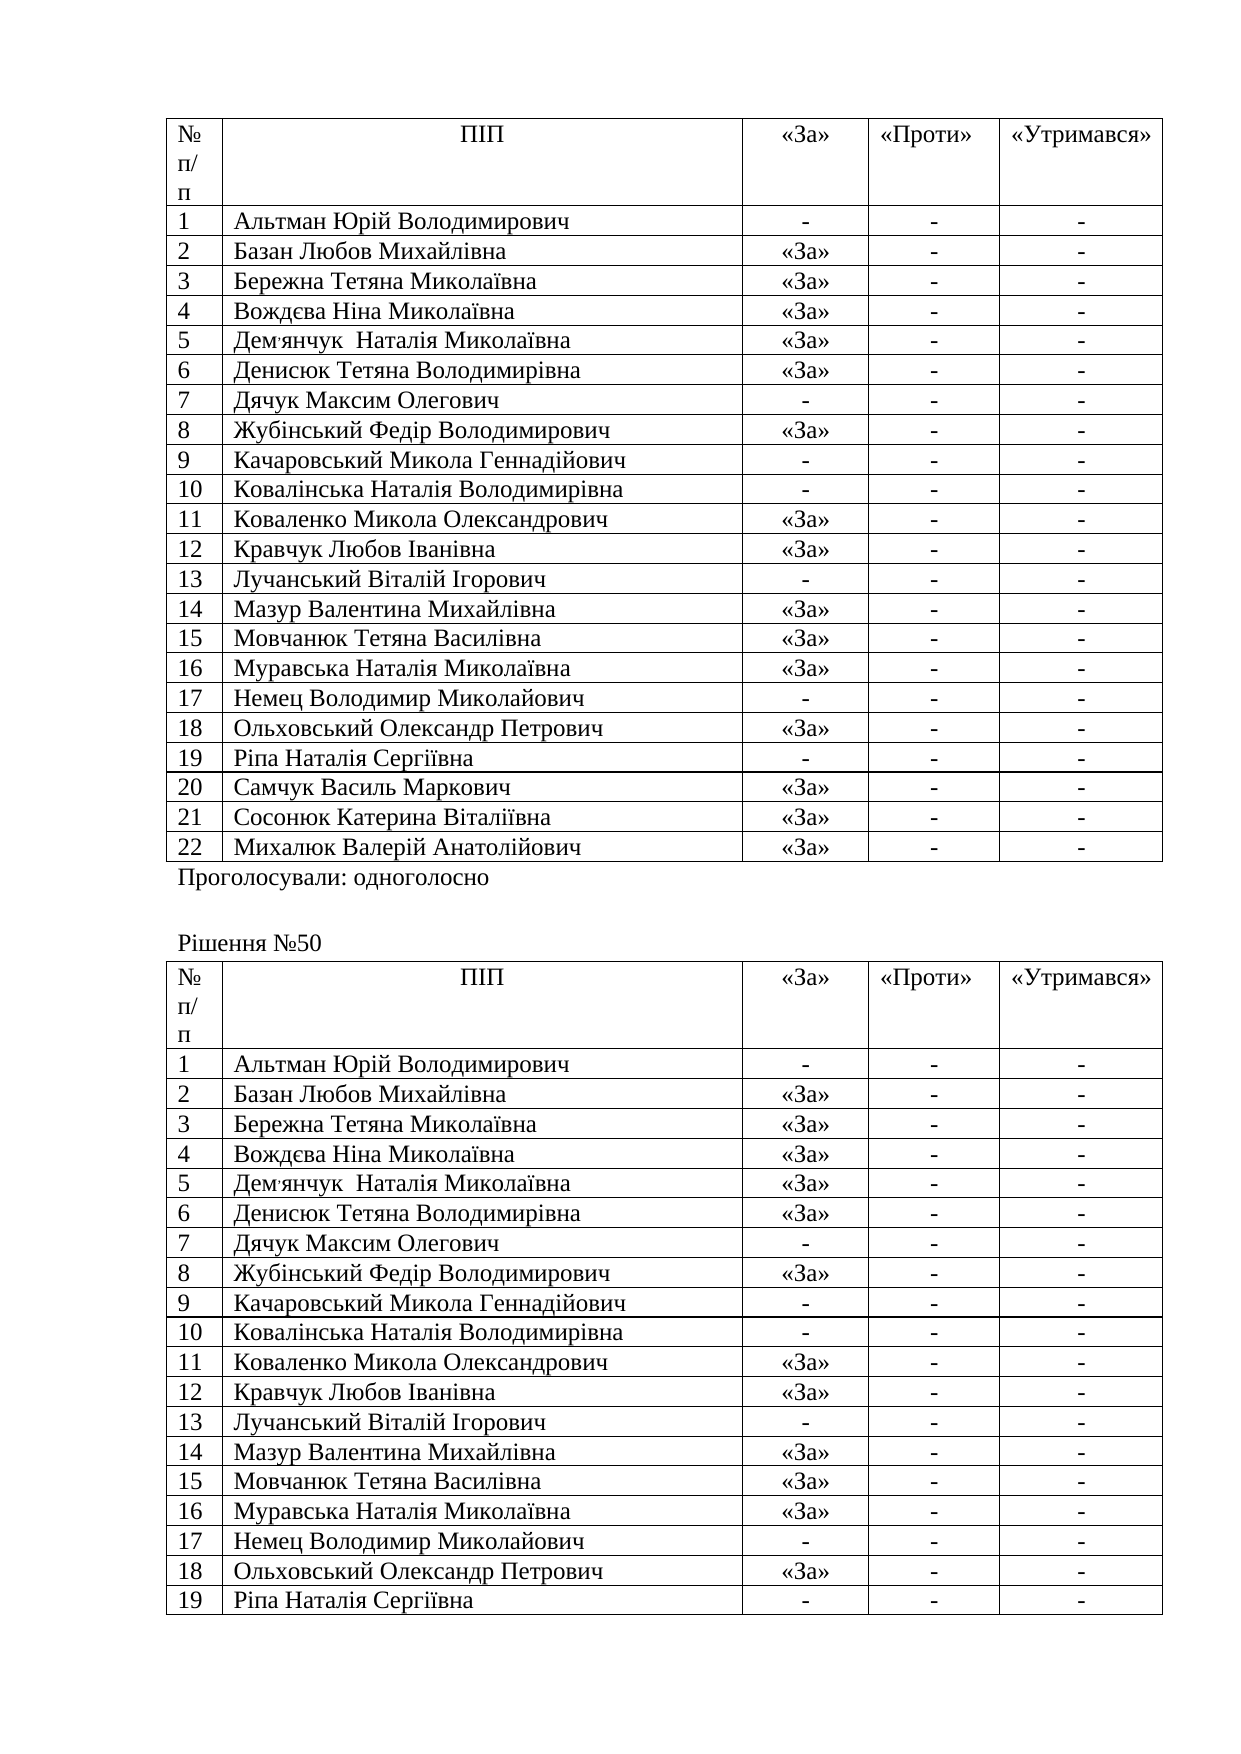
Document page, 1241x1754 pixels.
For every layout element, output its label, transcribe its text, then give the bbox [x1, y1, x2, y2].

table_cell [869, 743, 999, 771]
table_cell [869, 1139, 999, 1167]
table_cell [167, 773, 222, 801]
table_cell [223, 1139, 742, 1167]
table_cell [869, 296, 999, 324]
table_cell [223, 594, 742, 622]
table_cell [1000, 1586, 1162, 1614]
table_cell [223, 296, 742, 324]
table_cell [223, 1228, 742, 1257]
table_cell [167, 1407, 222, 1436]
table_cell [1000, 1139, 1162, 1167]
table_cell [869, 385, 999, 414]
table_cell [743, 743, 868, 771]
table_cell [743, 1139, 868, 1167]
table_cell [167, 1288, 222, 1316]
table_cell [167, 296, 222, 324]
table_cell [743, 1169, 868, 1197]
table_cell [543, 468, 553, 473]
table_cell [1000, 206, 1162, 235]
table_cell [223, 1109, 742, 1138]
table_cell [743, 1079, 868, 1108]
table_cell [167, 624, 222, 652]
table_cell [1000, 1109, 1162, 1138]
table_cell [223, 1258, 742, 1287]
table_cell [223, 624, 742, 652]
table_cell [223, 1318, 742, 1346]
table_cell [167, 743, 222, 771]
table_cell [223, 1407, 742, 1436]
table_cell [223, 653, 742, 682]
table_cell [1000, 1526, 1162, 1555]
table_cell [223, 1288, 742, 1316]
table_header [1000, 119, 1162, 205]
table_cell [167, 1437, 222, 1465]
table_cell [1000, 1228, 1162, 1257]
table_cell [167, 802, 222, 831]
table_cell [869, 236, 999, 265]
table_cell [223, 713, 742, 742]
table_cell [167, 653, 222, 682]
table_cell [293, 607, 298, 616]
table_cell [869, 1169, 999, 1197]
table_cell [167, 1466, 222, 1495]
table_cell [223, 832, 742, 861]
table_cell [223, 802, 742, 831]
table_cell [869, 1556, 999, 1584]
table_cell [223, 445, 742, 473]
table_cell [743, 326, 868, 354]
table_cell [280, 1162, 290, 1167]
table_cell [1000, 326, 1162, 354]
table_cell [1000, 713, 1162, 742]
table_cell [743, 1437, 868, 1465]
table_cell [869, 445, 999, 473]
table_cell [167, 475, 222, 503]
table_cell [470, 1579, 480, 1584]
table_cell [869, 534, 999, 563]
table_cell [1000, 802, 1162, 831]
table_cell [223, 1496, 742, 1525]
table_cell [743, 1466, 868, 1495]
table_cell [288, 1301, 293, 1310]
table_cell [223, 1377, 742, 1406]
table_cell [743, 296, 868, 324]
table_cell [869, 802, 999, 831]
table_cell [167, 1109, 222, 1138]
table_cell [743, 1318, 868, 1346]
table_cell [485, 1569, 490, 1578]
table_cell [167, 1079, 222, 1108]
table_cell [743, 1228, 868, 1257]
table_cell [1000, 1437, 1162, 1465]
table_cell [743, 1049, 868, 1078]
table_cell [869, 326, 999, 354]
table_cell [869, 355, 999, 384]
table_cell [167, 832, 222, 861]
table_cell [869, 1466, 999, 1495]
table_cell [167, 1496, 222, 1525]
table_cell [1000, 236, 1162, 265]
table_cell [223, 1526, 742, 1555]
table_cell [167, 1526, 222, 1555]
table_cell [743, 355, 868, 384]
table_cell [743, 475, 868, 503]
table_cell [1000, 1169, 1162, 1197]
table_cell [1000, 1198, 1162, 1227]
text Рішення №50 [177, 928, 1152, 957]
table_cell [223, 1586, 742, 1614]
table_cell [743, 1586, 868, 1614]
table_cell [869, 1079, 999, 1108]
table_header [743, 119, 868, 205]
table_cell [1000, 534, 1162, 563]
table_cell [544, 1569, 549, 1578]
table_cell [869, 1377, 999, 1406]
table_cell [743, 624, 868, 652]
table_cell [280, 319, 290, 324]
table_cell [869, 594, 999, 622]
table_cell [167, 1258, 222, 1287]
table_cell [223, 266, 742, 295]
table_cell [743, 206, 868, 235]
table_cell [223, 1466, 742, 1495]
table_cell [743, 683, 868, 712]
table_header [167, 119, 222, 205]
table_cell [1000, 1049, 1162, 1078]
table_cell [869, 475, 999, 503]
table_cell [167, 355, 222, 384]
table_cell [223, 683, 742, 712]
text Проголосували: одноголосно [177, 862, 1152, 891]
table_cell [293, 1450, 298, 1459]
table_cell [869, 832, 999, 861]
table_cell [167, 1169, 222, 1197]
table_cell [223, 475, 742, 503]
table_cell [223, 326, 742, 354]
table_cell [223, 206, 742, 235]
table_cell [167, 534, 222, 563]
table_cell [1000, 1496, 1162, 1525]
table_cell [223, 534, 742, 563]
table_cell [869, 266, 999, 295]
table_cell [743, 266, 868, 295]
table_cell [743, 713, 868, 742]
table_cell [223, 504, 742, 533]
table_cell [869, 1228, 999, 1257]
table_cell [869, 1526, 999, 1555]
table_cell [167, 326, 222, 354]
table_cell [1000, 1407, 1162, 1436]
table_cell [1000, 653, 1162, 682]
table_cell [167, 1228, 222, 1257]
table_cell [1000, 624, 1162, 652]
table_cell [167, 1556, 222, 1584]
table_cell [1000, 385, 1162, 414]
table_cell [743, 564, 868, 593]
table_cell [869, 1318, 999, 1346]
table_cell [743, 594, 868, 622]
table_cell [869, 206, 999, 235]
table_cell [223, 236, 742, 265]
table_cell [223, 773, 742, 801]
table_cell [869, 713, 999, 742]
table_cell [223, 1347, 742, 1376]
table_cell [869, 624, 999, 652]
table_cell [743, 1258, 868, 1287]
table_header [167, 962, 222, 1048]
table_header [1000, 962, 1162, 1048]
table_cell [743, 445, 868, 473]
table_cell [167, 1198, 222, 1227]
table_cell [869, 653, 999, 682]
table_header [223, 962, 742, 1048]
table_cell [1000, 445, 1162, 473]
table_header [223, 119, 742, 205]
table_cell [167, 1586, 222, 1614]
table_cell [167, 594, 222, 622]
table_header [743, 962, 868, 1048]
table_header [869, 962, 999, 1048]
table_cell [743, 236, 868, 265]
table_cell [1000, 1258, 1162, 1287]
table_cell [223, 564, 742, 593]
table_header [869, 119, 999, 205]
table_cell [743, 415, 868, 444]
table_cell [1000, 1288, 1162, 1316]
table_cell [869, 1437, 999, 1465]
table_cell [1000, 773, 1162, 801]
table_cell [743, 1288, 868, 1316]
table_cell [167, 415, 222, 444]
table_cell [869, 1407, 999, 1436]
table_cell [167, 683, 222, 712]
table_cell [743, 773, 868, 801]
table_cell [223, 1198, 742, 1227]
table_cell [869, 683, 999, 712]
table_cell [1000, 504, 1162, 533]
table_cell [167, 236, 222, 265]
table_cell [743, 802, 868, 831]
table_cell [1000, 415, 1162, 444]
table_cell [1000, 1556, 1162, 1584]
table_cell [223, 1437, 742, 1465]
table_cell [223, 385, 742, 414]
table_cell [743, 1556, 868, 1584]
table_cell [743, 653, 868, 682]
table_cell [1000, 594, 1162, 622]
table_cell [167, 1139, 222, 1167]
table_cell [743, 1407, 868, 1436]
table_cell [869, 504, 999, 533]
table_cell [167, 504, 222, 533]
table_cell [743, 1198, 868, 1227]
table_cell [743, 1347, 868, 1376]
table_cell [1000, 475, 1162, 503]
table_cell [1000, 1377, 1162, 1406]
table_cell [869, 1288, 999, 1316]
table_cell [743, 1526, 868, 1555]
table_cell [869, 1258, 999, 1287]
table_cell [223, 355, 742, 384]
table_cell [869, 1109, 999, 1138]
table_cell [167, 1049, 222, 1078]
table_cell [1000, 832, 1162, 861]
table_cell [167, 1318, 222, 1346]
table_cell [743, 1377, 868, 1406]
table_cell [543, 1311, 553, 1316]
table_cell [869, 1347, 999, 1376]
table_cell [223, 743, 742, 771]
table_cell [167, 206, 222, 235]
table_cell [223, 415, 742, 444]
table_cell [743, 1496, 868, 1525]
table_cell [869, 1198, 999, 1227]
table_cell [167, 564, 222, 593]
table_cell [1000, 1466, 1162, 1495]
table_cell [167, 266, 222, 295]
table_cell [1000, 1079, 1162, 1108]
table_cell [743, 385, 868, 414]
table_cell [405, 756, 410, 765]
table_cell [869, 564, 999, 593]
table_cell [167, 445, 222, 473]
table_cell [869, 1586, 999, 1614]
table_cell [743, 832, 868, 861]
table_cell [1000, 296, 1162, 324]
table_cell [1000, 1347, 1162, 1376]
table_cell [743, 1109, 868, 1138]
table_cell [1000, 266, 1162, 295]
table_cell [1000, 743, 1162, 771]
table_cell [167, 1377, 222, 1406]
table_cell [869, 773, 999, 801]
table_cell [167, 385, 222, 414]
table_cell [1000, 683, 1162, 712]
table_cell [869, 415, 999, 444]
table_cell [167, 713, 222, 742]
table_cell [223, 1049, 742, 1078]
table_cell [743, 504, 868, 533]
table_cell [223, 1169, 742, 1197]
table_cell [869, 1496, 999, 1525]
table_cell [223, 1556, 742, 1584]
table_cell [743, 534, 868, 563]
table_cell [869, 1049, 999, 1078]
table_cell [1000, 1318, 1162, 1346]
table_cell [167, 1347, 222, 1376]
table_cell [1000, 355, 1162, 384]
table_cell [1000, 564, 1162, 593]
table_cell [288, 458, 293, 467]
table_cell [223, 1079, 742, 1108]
